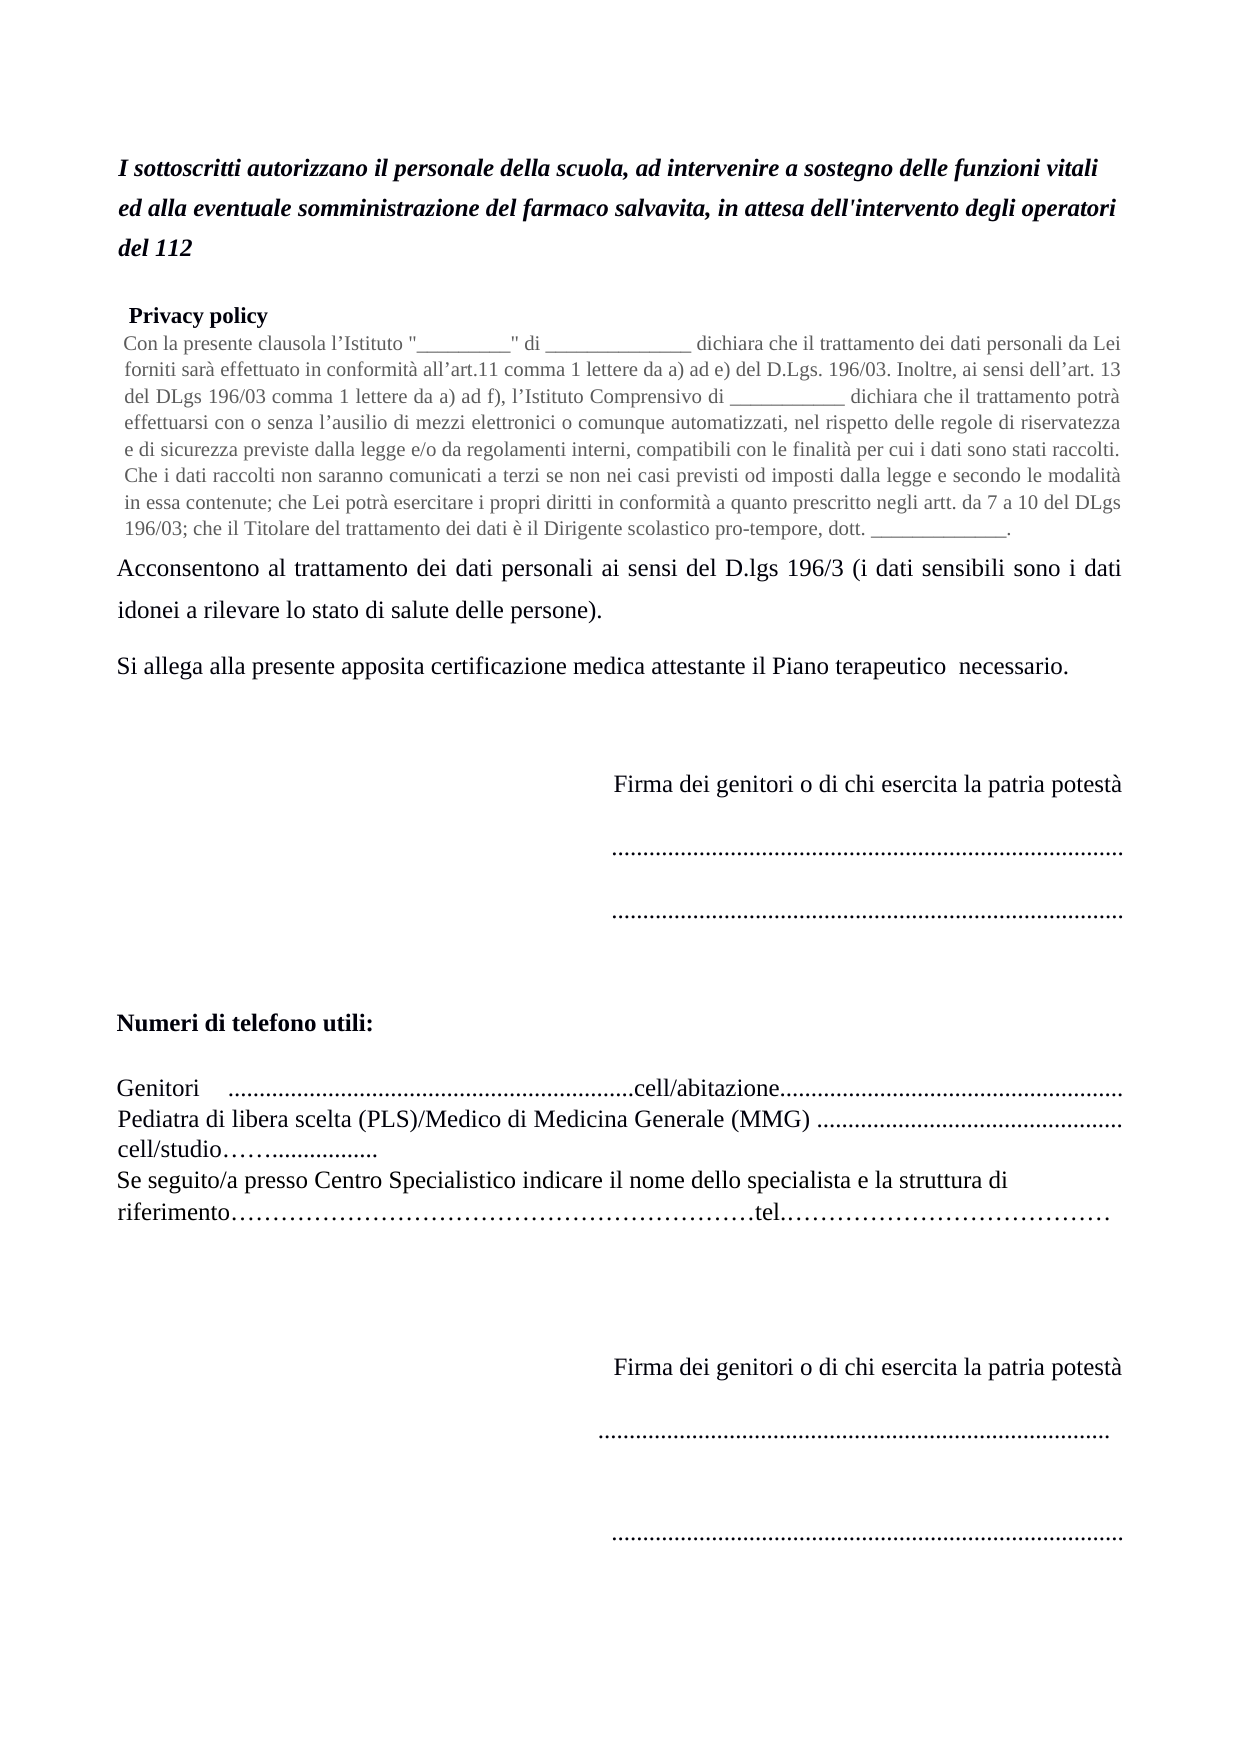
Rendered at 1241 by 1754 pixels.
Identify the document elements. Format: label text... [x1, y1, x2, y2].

text .................................................................................. [118, 1517, 1123, 1546]
text Si allega alla presente apposita certificazione medica attestante il Piano terapeutico necessario. [116, 651, 1123, 679]
text Con la presente clausola l’Istituto "_________" di ______________ dichiara che il trattamento dei dati personali da Lei forniti sarà effettuato in conformità all’art.11 comma 1 lettere da a) ad e) del D.Lgs. 196/03. Inoltre, ai sensi dell’art. 13 del DLgs 196/03 comma 1 lettere da a) ad f), l’Istituto Comprensivo di ___________ dichiara che il trattamento potrà effettuarsi con o senza l’ausilio di mezzi elettronici o comunque automatizzati, nel rispetto delle regole di riservatezza e di sicurezza previste dalla legge e/o da regolamenti interni, compatibili con le finalità per cui i dati sono stati raccolti. Che i dati raccolti non saranno comunicati a terzi se non nei casi previsti od imposti dalla legge e secondo le modalità in essa contenute; che Lei potrà esercitare i propri diritti in conformità a quanto prescritto negli artt. da 7 a 10 del DLgs 196/03; che il Titolare del trattamento dei dati è il Dirigente scolastico pro-tempore, dott. _____________. [123, 331, 1122, 540]
text Firma dei genitori o di chi esercita la patria potestà [613, 1352, 1123, 1381]
text .................................................................................. [118, 895, 1123, 923]
text Firma dei genitori o di chi esercita la patria potestà [613, 769, 1123, 798]
text Se seguito/a presso Centro Specialistico indicare il nome dello specialista e la struttura di riferimento………………………………………………………tel.………………………………… [116, 1165, 1129, 1226]
text .................................................................................. [116, 1415, 1123, 1444]
text I sottoscritti autorizzano il personale della scuola, ad intervenire a sostegno delle funzioni vitali ed alla eventuale somministrazione del farmaco salvavita, in attesa dell'intervento degli operatori del 112 [118, 153, 1128, 261]
subtitle Privacy policy [123, 302, 1129, 329]
text Numeri di telefono utili: [116, 1008, 1123, 1037]
text Acconsentono al trattamento dei dati personali ai sensi del D.lgs 196/3 (i dati sensibili sono i dati idonei a rilevare lo stato di salute delle persone). [116, 553, 1123, 624]
text Genitori .................................................................cell/abitazione....................................................... Pediatra di libera scelta (PLS)/Medico di Medicina Generale (MMG) ................................................. cell/studio……................. [116, 1073, 1123, 1163]
text .................................................................................. [118, 832, 1123, 861]
